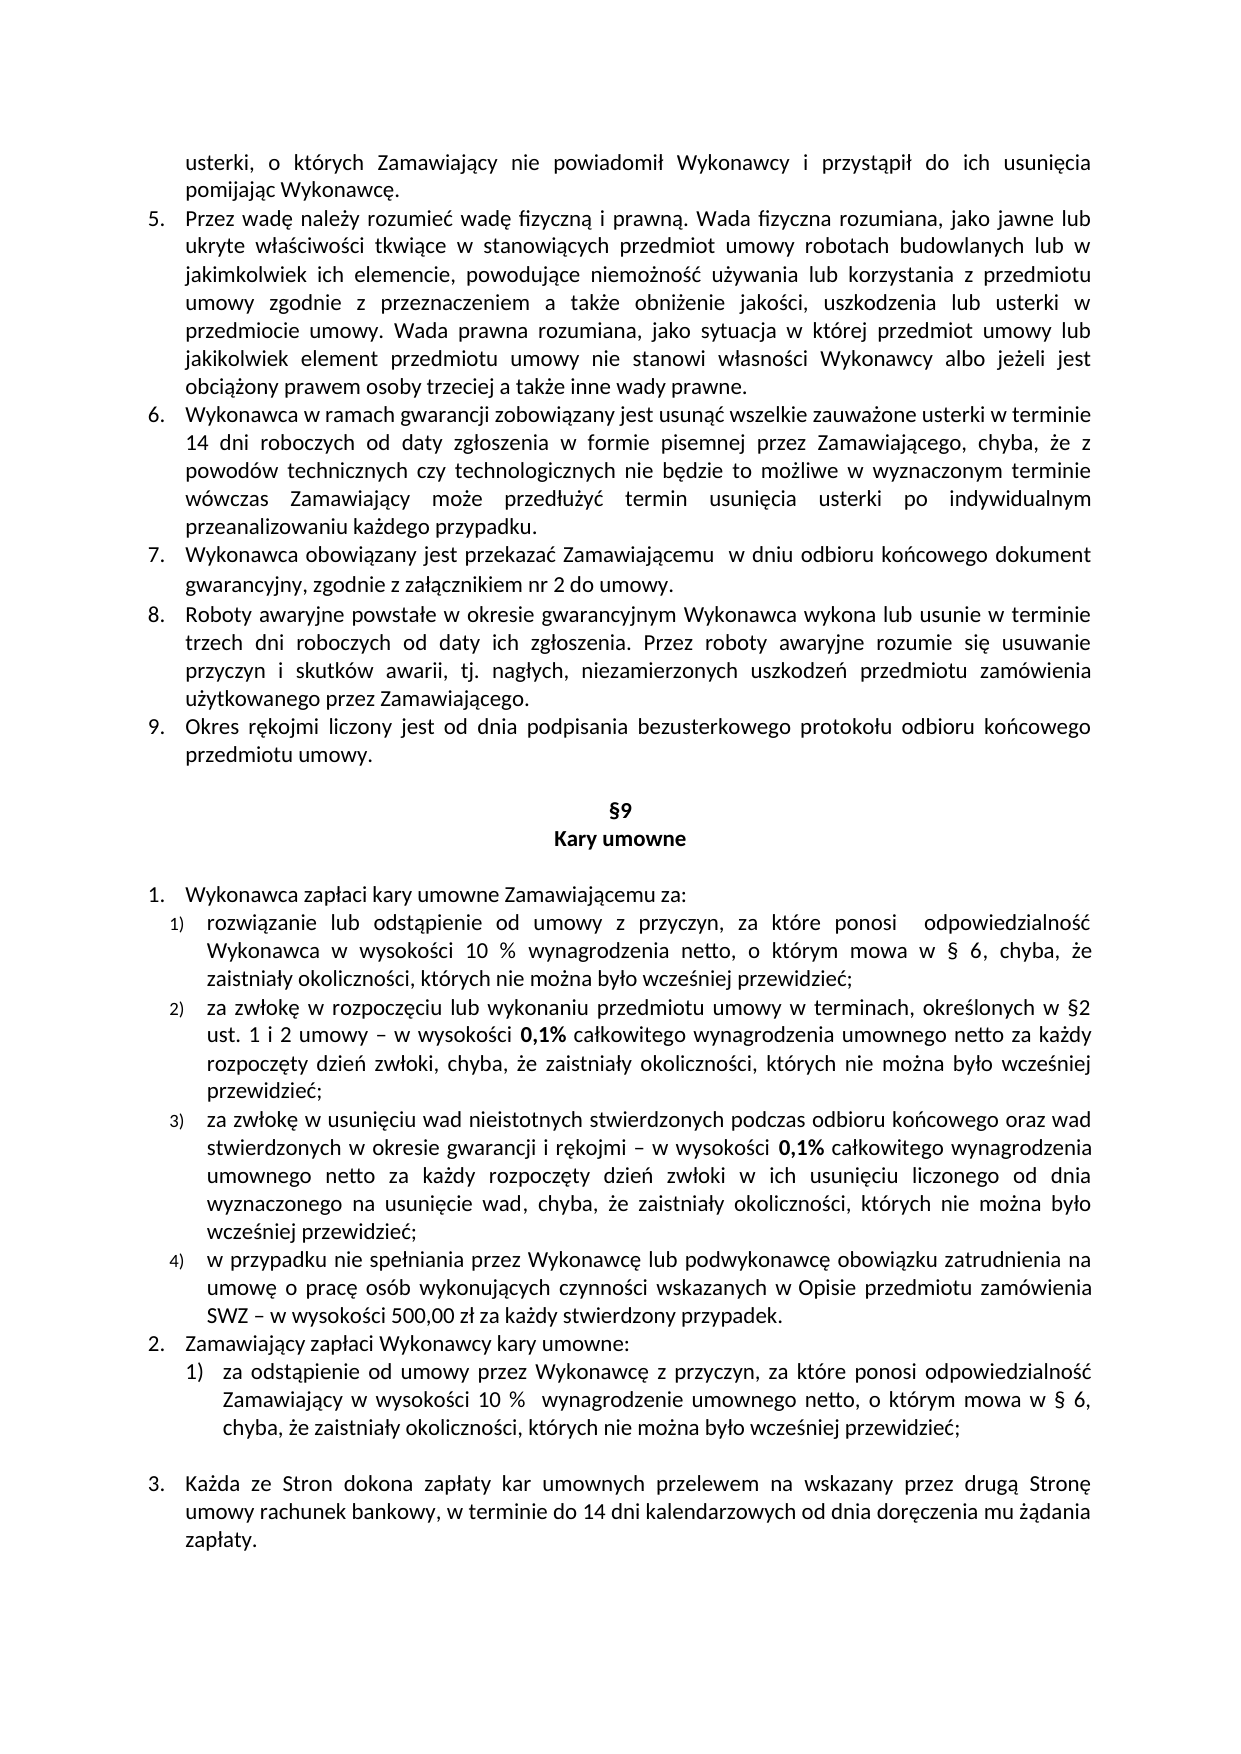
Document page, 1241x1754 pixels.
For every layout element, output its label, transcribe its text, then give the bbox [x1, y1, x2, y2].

list Każda ze Stron dokona zapłaty kar umownych przelewem na wskazany przez drugą Stronę umowy rachunek bankowy, w terminie do 14 dni kalendarzowych od dnia doręczenia mu żądania zapłaty. [148, 1469, 1093, 1553]
list Zamawiający zapłaci Wykonawcy kary umowne: [148, 1329, 1093, 1357]
text Kary umowne [148, 824, 1093, 852]
list Roboty awaryjne powstałe w okresie gwarancyjnym Wykonawca wykona lub usunie w terminie trzech dni roboczych od daty ich zgłoszenia. Przez roboty awaryjne rozumie się usuwanie przyczyn i skutków awarii, tj. nagłych, niezamierzonych uszkodzeń przedmiotu zamówienia użytkowanego przez Zamawiającego. [148, 600, 1093, 712]
list za odstąpienie od umowy przez Wykonawcę z przyczyn, za które ponosi odpowiedzialność Zamawiający w wysokości 10 % wynagrodzenie umownego netto, o którym mowa w § 6, chyba, że zaistniały okoliczności, których nie można było wcześniej przewidzieć; [185, 1357, 1093, 1441]
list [148, 148, 1093, 204]
list za zwłokę w usunięciu wad nieistotnych stwierdzonych podczas odbioru końcowego oraz wad stwierdzonych w okresie gwarancji i rękojmi – w wysokości 0,1% całkowitego wynagrodzenia umownego netto za każdy rozpoczęty dzień zwłoki w ich usunięciu liczonego od dnia wyznaczonego na usunięcie wad, chyba, że zaistniały okoliczności, których nie można było wcześniej przewidzieć; [169, 1105, 1093, 1245]
list Okres rękojmi liczony jest od dnia podpisania bezusterkowego protokołu odbioru końcowego przedmiotu umowy. [148, 712, 1093, 768]
list Wykonawca w ramach gwarancji zobowiązany jest usunąć wszelkie zauważone usterki w terminie 14 dni roboczych od daty zgłoszenia w formie pisemnej przez Zamawiającego, chyba, że z powodów technicznych czy technologicznych nie będzie to możliwe w wyznaczonym terminie wówczas Zamawiający może przedłużyć termin usunięcia usterki po indywidualnym przeanalizowaniu każdego przypadku. [148, 400, 1093, 540]
list rozwiązanie lub odstąpienie od umowy z przyczyn, za które ponosi odpowiedzialność Wykonawca w wysokości 10 % wynagrodzenia netto, o którym mowa w § 6, chyba, że zaistniały okoliczności, których nie można było wcześniej przewidzieć; [169, 908, 1093, 993]
list Wykonawca zapłaci kary umowne Zamawiającemu za: [148, 881, 1093, 908]
list Przez wadę należy rozumieć wadę fizyczną i prawną. Wada fizyczna rozumiana, jako jawne lub ukryte właściwości tkwiące w stanowiących przedmiot umowy robotach budowlanych lub w jakimkolwiek ich elemencie, powodujące niemożność używania lub korzystania z przedmiotu umowy zgodnie z przeznaczeniem a także obniżenie jakości, uszkodzenia lub usterki w przedmiocie umowy. Wada prawna rozumiana, jako sytuacja w której przedmiot umowy lub jakikolwiek element przedmiotu umowy nie stanowi własności Wykonawcy albo jeżeli jest obciążony prawem osoby trzeciej a także inne wady prawne. [148, 204, 1093, 400]
list w przypadku nie spełniania przez Wykonawcę lub podwykonawcę obowiązku zatrudnienia na umowę o pracę osób wykonujących czynności wskazanych w Opisie przedmiotu zamówienia SWZ – w wysokości 500,00 zł za każdy stwierdzony przypadek. [169, 1245, 1093, 1329]
text §9 [148, 796, 1093, 824]
list Wykonawca obowiązany jest przekazać Zamawiającemu w dniu odbioru końcowego dokument gwarancyjny, zgodnie z załącznikiem nr 2 do umowy. [148, 540, 1093, 598]
list za zwłokę w rozpoczęciu lub wykonaniu przedmiotu umowy w terminach, określonych w §2 ust. 1 i 2 umowy – w wysokości 0,1% całkowitego wynagrodzenia umownego netto za każdy rozpoczęty dzień zwłoki, chyba, że zaistniały okoliczności, których nie można było wcześniej przewidzieć; [169, 993, 1093, 1105]
